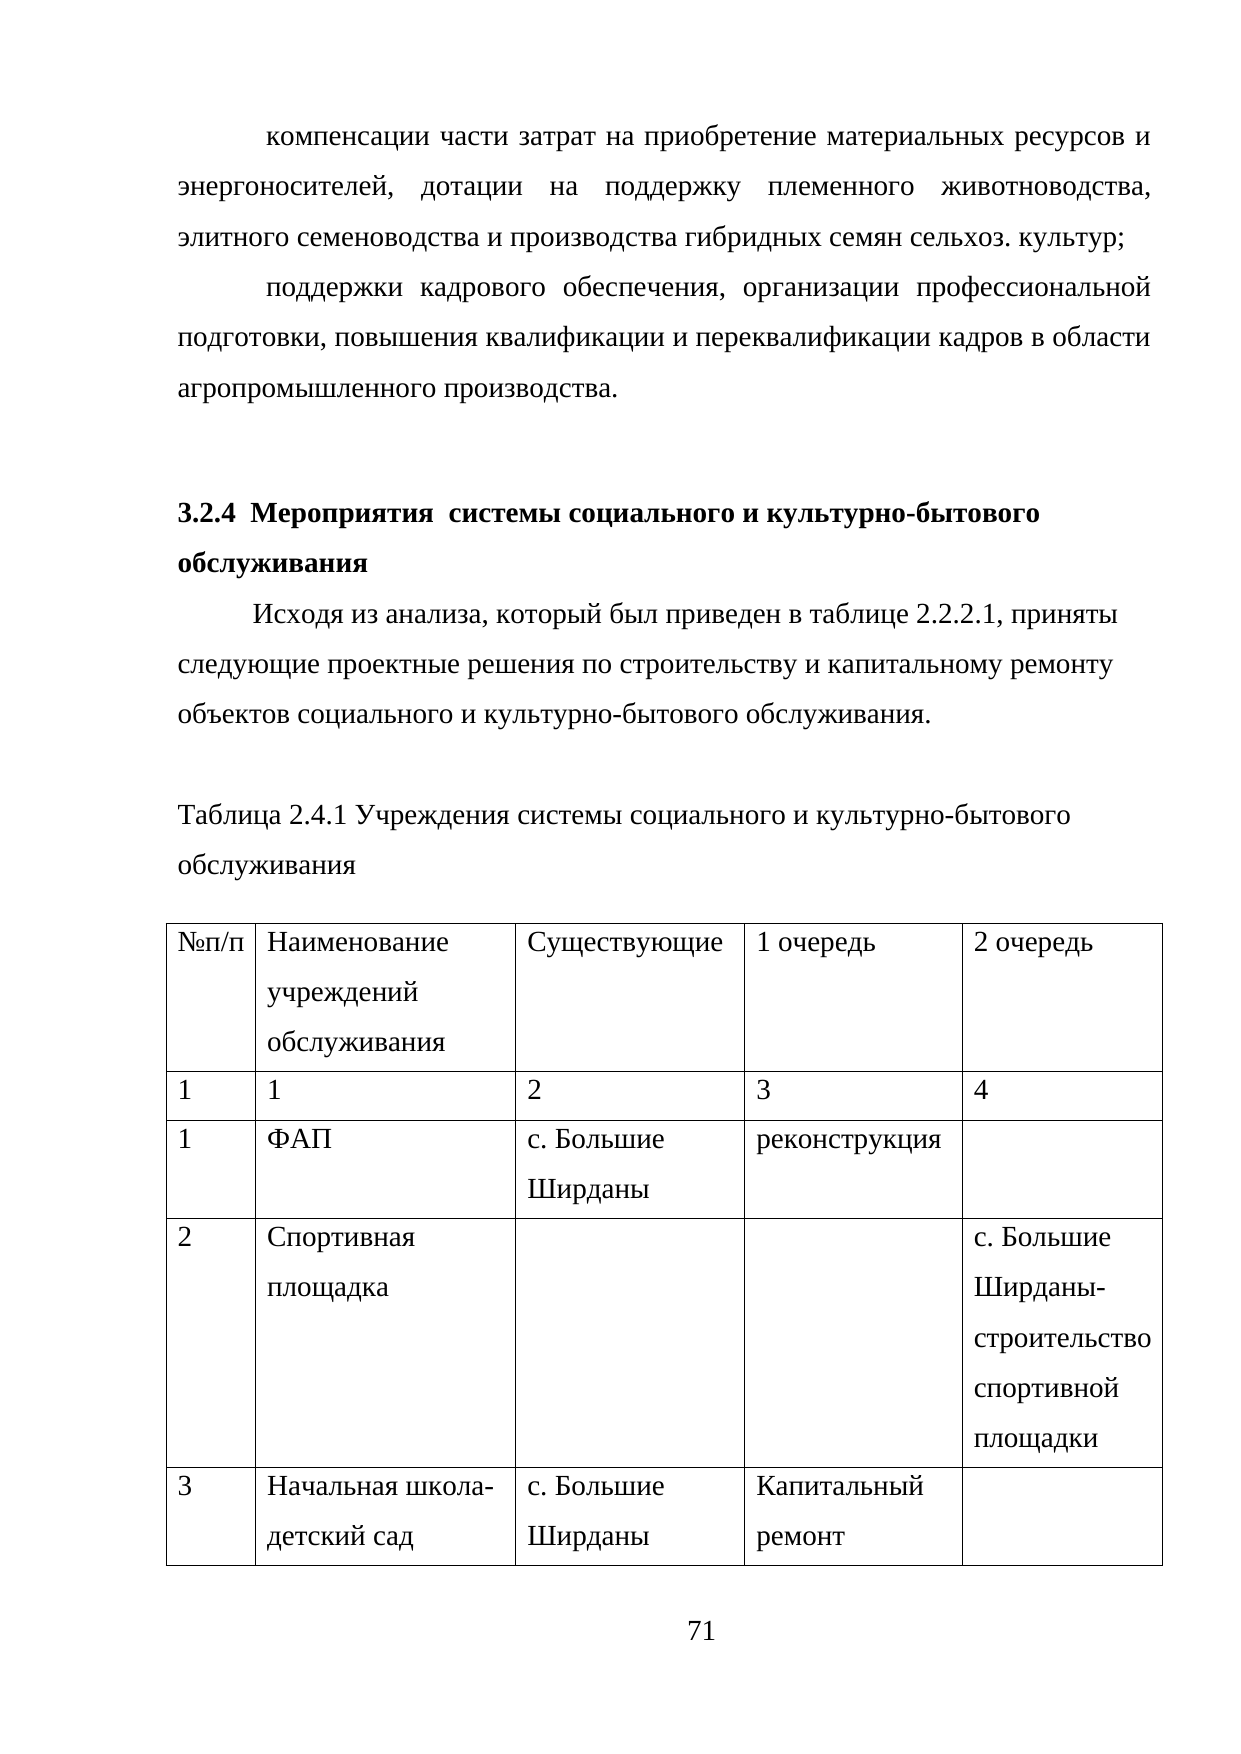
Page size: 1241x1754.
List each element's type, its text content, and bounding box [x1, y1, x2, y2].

text Таблица 2.4.1 Учреждения системы социального и культурно-бытового обслуживания [177, 797, 1152, 881]
table_cell с. Большие Ширданы [516, 1121, 744, 1218]
table_cell 4 [963, 1072, 1162, 1120]
text поддержки кадрового обеспечения, организации профессиональной подготовки, повышения квалификации и переквалификации кадров в области агропромышленного производства. [177, 269, 1152, 403]
text компенсации части затрат на приобретение материальных ресурсов и энергоносителей, дотации на поддержку племенного животноводства, элитного семеноводства и производства гибридных семян сельхоз. культур; [177, 118, 1152, 252]
table_cell 2 [167, 1219, 255, 1467]
subtitle 3.2.4 Мероприятия системы социального и культурно-бытового обслуживания [177, 495, 1152, 579]
table_cell 2 [516, 1072, 744, 1120]
table_cell [745, 1219, 962, 1467]
table_cell 1 [256, 1072, 515, 1120]
table_cell ФАП [256, 1121, 515, 1218]
table_header 2 очередь [963, 924, 1162, 1071]
table_cell [516, 1219, 744, 1467]
table_cell 1 [167, 1072, 255, 1120]
table_cell реконструкция [745, 1121, 962, 1218]
table_cell с. Большие Ширданы [516, 1468, 744, 1565]
table_header 1 очередь [745, 924, 962, 1071]
text Исходя из анализа, который был приведен в таблице 2.2.2.1, приняты следующие проектные решения по строительству и капитальному ремонту объектов социального и культурно-бытового обслуживания. [177, 596, 1152, 730]
table_cell Спортивная площадка [256, 1219, 515, 1467]
table_cell 3 [167, 1468, 255, 1565]
table_cell 3 [745, 1072, 962, 1120]
table_cell [963, 1121, 1162, 1218]
table_header №п/п [167, 924, 255, 1071]
table_cell [963, 1468, 1162, 1565]
table_header Наименование учреждений обслуживания [256, 924, 515, 1071]
table_cell Капитальный ремонт [745, 1468, 962, 1565]
table_header Существующие [516, 924, 744, 1071]
table_cell с. Большие Ширданы- строительство спортивной площадки [963, 1219, 1162, 1467]
table_cell 1 [167, 1121, 255, 1218]
table_cell Начальная школа- детский сад [256, 1468, 515, 1565]
